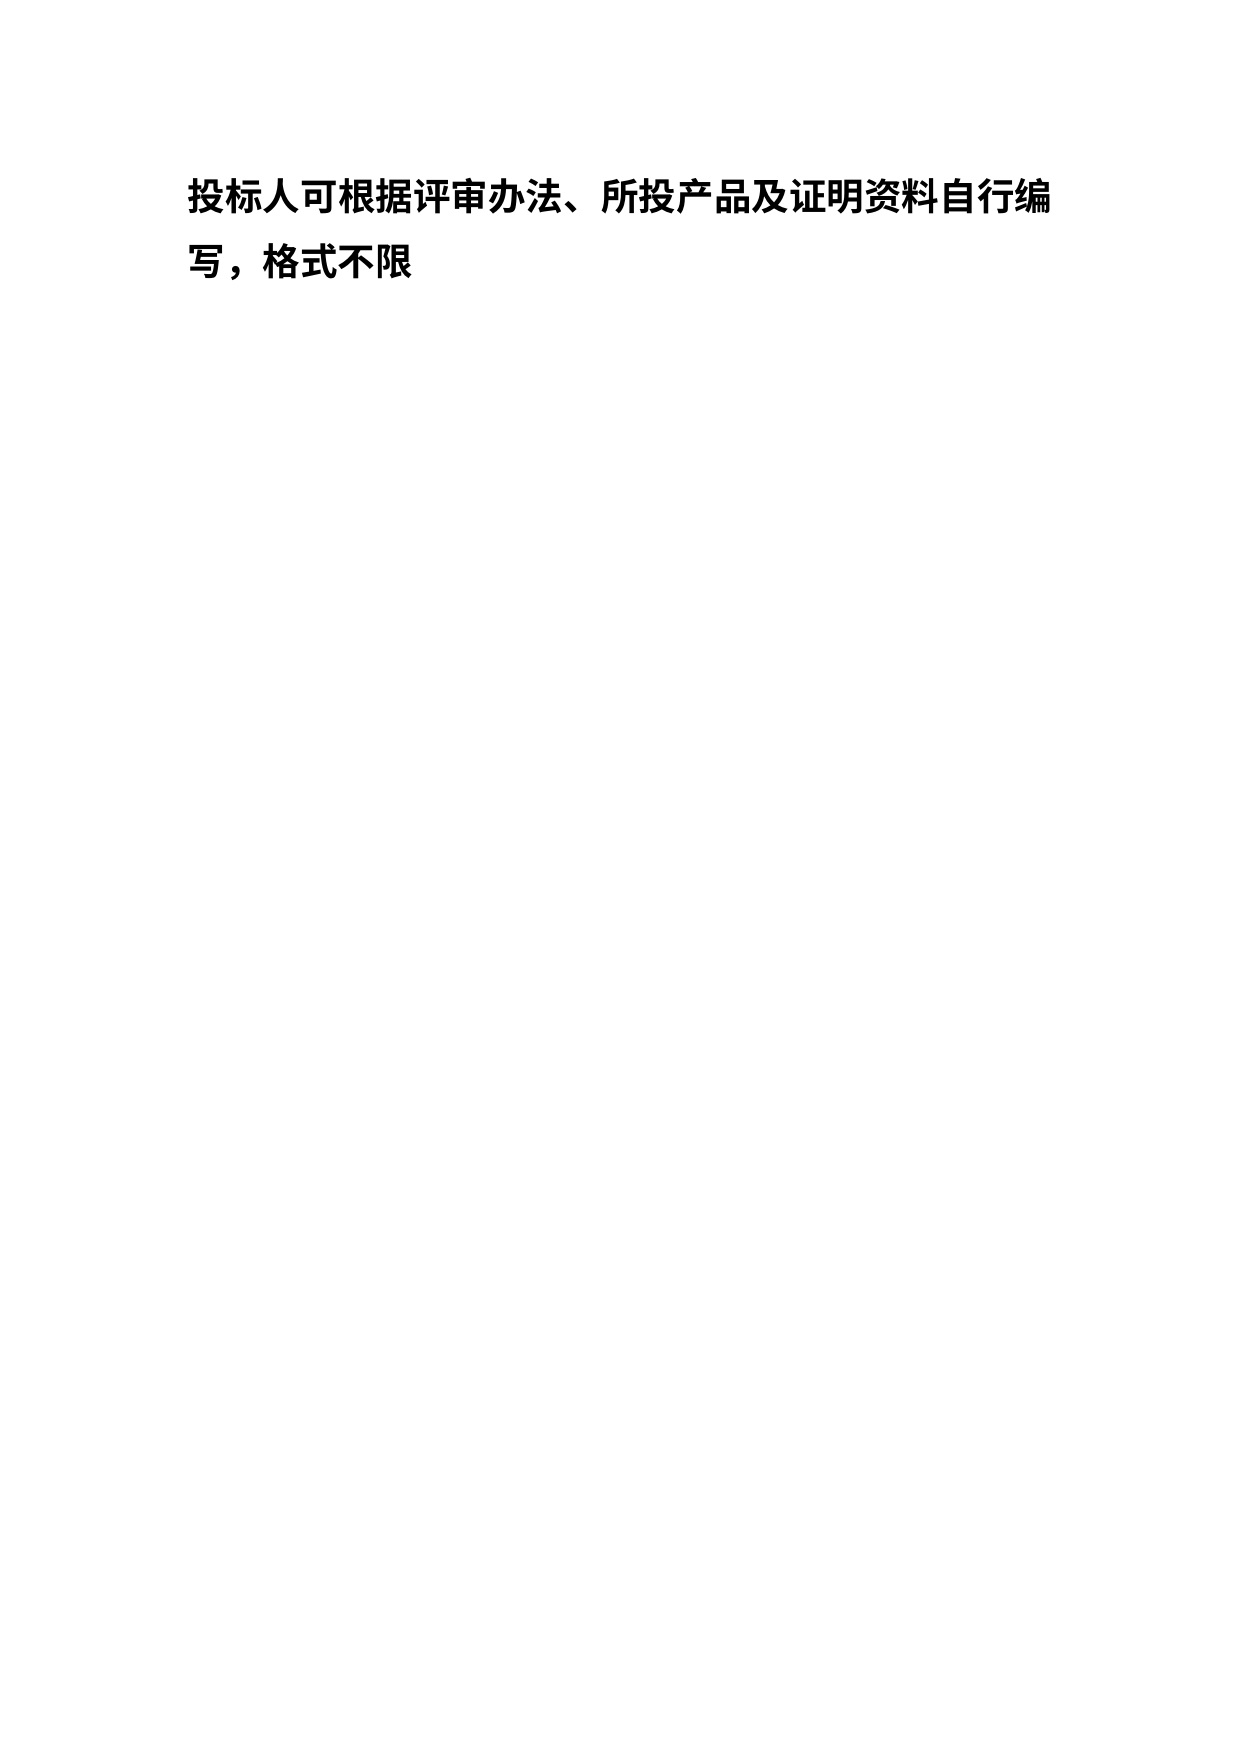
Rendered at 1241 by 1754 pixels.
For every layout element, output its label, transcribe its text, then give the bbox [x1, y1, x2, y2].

text 投标人可根据评审办法、所投产品及证明资料自行编写，格式不限 [187, 162, 1053, 292]
